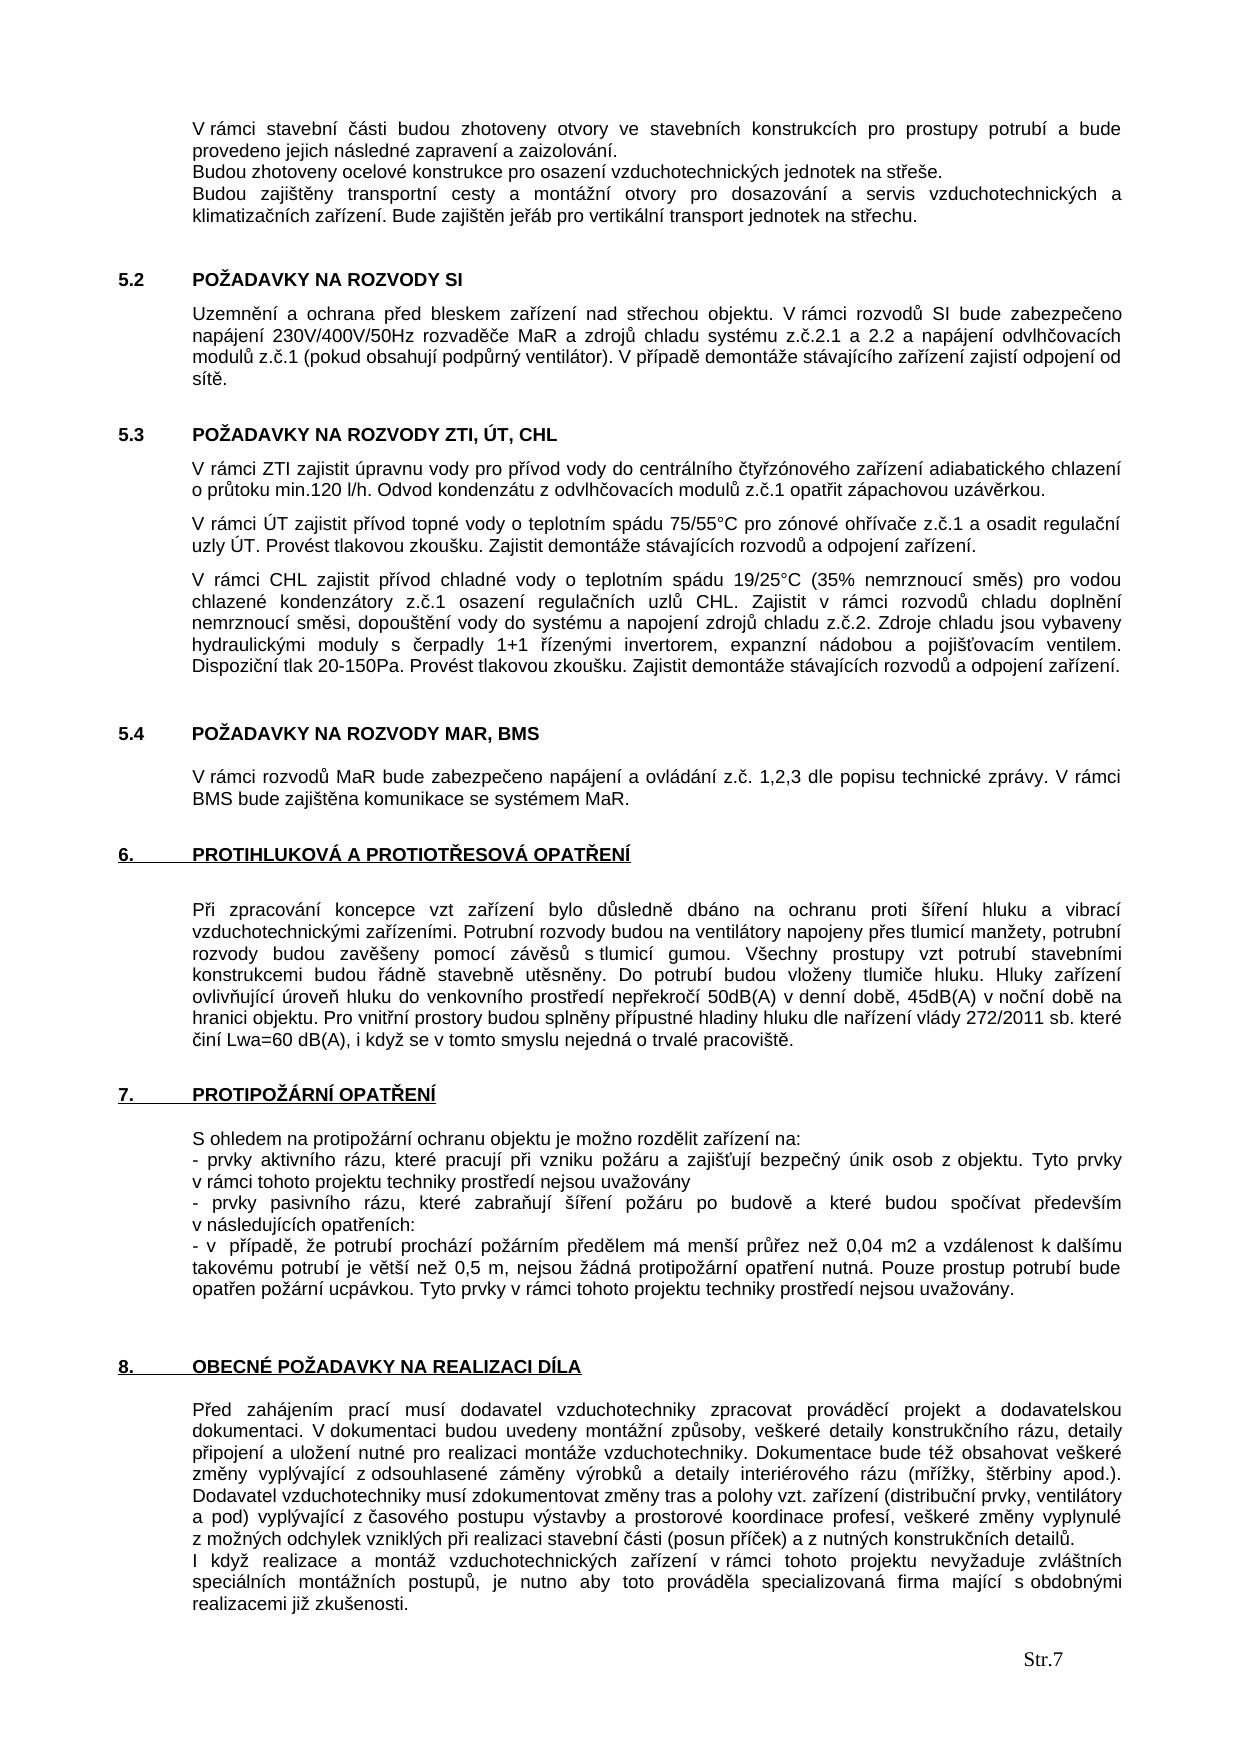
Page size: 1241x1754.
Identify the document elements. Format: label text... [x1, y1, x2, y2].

text Budou zajištěny transportní cesty a montážní otvory pro dosazování a servis vzduchotechnických a klimatizačních zařízení. Bude zajištěn jeřáb pro vertikální transport jednotek na střechu. [192, 183, 1122, 226]
text V rámci ZTI zajistit úpravnu vody pro přívod vody do centrálního čtyřzónového zařízení adiabatického chlazení o průtoku min.120 l/h. Odvod kondenzátu z odvlhčovacích modulů z.č.1 opatřit zápachovou uzávěrkou. [192, 458, 1122, 501]
text V rámci CHL zajistit přívod chladné vody o teplotním spádu 19/25°C (35% nemrznoucí směs) pro vodou chlazené kondenzátory z.č.1 osazení regulačních uzlů CHL. Zajistit v rámci rozvodů chladu doplnění nemrznoucí směsi, dopouštění vody do systému a napojení zdrojů chladu z.č.2. Zdroje chladu jsou vybaveny hydraulickými moduly s čerpadly 1+1 řízenými invertorem, expanzní nádobou a pojišťovacím ventilem. Dispoziční tlak 20-150Pa. Provést tlakovou zkoušku. Zajistit demontáže stávajících rozvodů a odpojení zařízení. [192, 569, 1122, 677]
text 6. PROTIHLUKOVÁ A PROTIOTŘESOVÁ OPATŘENÍ [118, 843, 1122, 865]
text 7. PROTIPOŽÁRNÍ OPATŘENÍ [118, 1084, 1122, 1106]
text Při zpracování koncepce vzt zařízení bylo důsledně dbáno na ochranu proti šíření hluku a vibrací vzduchotechnickými zařízeními. Potrubní rozvody budou na ventilátory napojeny přes tlumicí manžety, potrubní rozvody budou zavěšeny pomocí závěsů s tlumicí gumou. Všechny prostupy vzt potrubí stavebními konstrukcemi budou řádně stavebně utěsněny. Do potrubí budou vloženy tlumiče hluku. Hluky zařízení ovlivňující úroveň hluku do venkovního prostředí nepřekročí 50dB(A) v denní době, 45dB(A) v noční době na hranici objektu. Pro vnitřní prostory budou splněny přípustné hladiny hluku dle nařízení vlády 272/2011 sb. které činí Lwa=60 dB(A), i když se v tomto smyslu nejedná o trvalé pracoviště. [192, 899, 1122, 1050]
text S ohledem na protipožární ochranu objektu je možno rozdělit zařízení na: [192, 1127, 1122, 1149]
text - prvky pasivního rázu, které zabraňují šíření požáru po budově a které budou spočívat především v následujících opatřeních: [192, 1192, 1122, 1235]
text V rámci rozvodů MaR bude zabezpečeno napájení a ovládání z.č. 1,2,3 dle popisu technické zprávy. V rámci BMS bude zajištěna komunikace se systémem MaR. [192, 766, 1122, 809]
list POŽADAVKY NA ROZVODY MAR, BMS [118, 723, 1122, 745]
text V rámci stavební části budou zhotoveny otvory ve stavebních konstrukcích pro prostupy potrubí a bude provedeno jejich následné zapravení a zaizolování. [192, 118, 1122, 161]
text - prvky aktivního rázu, které pracují při vzniku požáru a zajišťují bezpečný únik osob z objektu. Tyto prvky v rámci tohoto projektu techniky prostředí nejsou uvažovány [192, 1149, 1122, 1192]
text Před zahájením prací musí dodavatel vzduchotechniky zpracovat prováděcí projekt a dodavatelskou dokumentaci. V dokumentaci budou uvedeny montážní způsoby, veškeré detaily konstrukčního rázu, detaily připojení a uložení nutné pro realizaci montáže vzduchotechniky. Dokumentace bude též obsahovat veškeré změny vyplývající z odsouhlasené záměny výrobků a detaily interiérového rázu (mřížky, štěrbiny apod.). Dodavatel vzduchotechniky musí zdokumentovat změny tras a polohy vzt. zařízení (distribuční prvky, ventilátory a pod) vyplývající z časového postupu výstavby a prostorové koordinace profesí, veškeré změny vyplynulé z možných odchylek vzniklých při realizaci stavební části (posun příček) a z nutných konstrukčních detailů. [192, 1398, 1122, 1549]
text V rámci ÚT zajistit přívod topné vody o teplotním spádu 75/55°C pro zónové ohřívače z.č.1 a osadit regulační uzly ÚT. Provést tlakovou zkoušku. Zajistit demontáže stávajících rozvodů a odpojení zařízení. [192, 513, 1122, 556]
text Uzemnění a ochrana před bleskem zařízení nad střechou objektu. V rámci rozvodů SI bude zabezpečeno napájení 230V/400V/50Hz rozvaděče MaR a zdrojů chladu systému z.č.2.1 a 2.2 a napájení odvlhčovacích modulů z.č.1 (pokud obsahují podpůrný ventilátor). V případě demontáže stávajícího zařízení zajistí odpojení od sítě. [192, 303, 1122, 389]
text Budou zhotoveny ocelové konstrukce pro osazení vzduchotechnických jednotek na střeše. [192, 161, 1122, 183]
text 5.3 POŽADAVKY NA ROZVODY ZTI, ÚT, CHL [118, 423, 1122, 445]
text - v případě, že potrubí prochází požárním předělem má menší průřez než a vzdálenost k dalšímu takovému potrubí je větší než , nejsou žádná protipožární opatření nutná. Pouze prostup potrubí bude opatřen požární ucpávkou. Tyto prvky v rámci tohoto projektu techniky prostředí nejsou uvažovány. [192, 1235, 1122, 1300]
text 5.2 POŽADAVKY NA ROZVODY SI [118, 269, 1122, 291]
text 8. OBECNÉ POŽADAVKY NA REALIZACI DÍLA [118, 1355, 1122, 1377]
text I když realizace a montáž vzduchotechnických zařízení v rámci tohoto projektu nevyžaduje zvláštních speciálních montážních postupů, je nutno aby toto prováděla specializovaná firma mající s obdobnými realizacemi již zkušenosti. [192, 1549, 1122, 1614]
